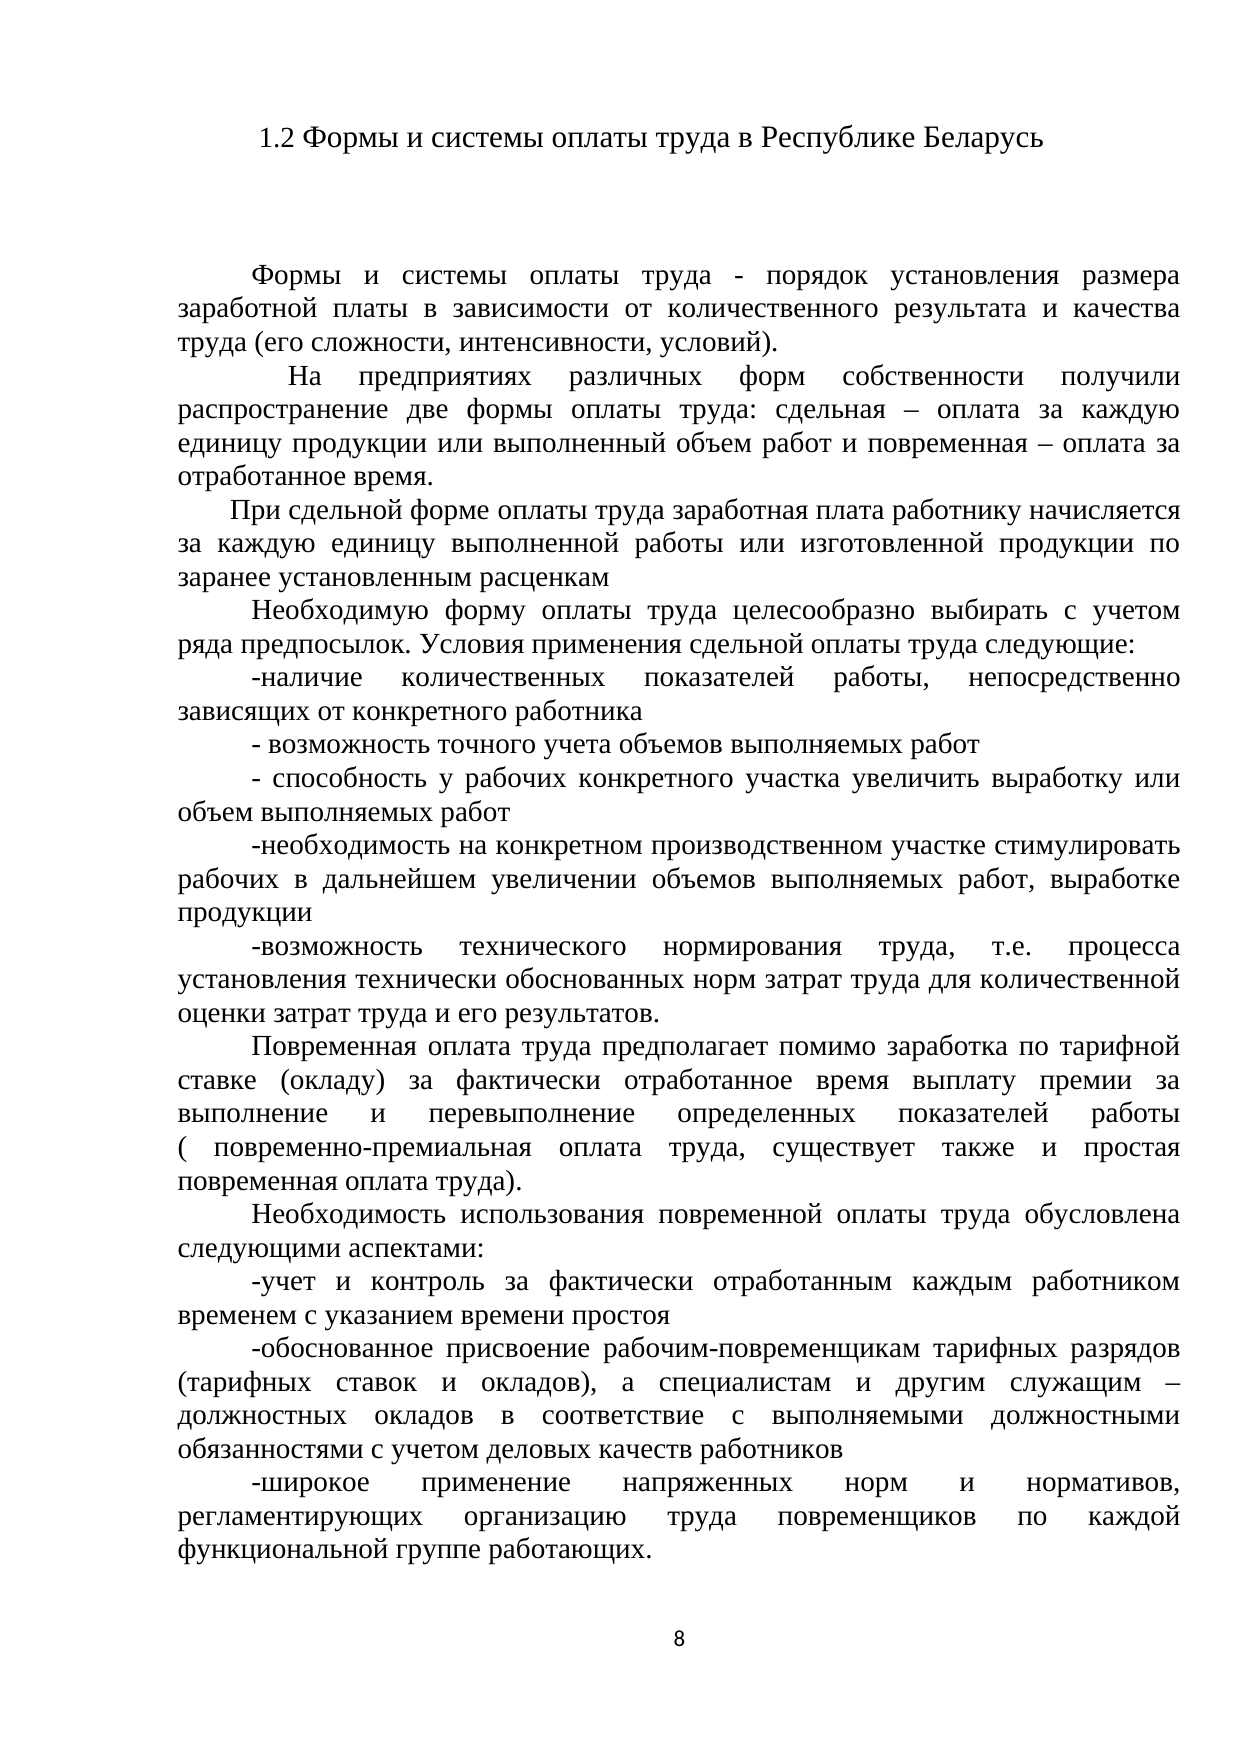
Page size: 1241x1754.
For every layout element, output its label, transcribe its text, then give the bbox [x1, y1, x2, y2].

text На предприятиях различных форм собственности получили распространение две формы оплаты труда: сдельная – оплата за каждую единицу продукции или выполненный объем работ и повременная – оплата за отработанное время. [177, 358, 1181, 492]
text Повременная оплата труда предполагает помимо заработка по тарифной ставке (окладу) за фактически отработанное время выплату премии за выполнение и перевыполнение определенных показателей работы ( повременно-премиальная оплата труда, существует также и простая повременная оплата труда). [177, 1028, 1181, 1196]
text - способность у рабочих конкретного участка увеличить выработку или объем выполняемых работ [177, 760, 1181, 827]
text -возможность технического нормирования труда, т.е. процесса установления технически обоснованных норм затрат труда для количественной оценки затрат труда и его результатов. [177, 928, 1181, 1028]
text -широкое применение напряженных норм и нормативов, регламентирующих организацию труда повременщиков по каждой функциональной группе работающих. [177, 1464, 1181, 1565]
text Формы и системы оплаты труда - порядок установления размера заработной платы в зависимости от количественного результата и качества труда (его сложности, интенсивности, условий). [177, 257, 1181, 358]
text -необходимость на конкретном производственном участке стимулировать рабочих в дальнейшем увеличении объемов выполняемых работ, выработке продукции [177, 827, 1181, 928]
text Необходимость использования повременной оплаты труда обусловлена следующими аспектами: [177, 1196, 1181, 1263]
text -наличие количественных показателей работы, непосредственно зависящих от конкретного работника [177, 659, 1181, 727]
text 1.2 Формы и системы оплаты труда в Республике Беларусь [177, 118, 1181, 154]
text - возможность точного учета объемов выполняемых работ [177, 727, 1181, 760]
text -учет и контроль за фактически отработанным каждым работником временем с указанием времени простоя [177, 1263, 1181, 1330]
text -обоснованное присвоение рабочим-повременщикам тарифных разрядов (тарифных ставок и окладов), а специалистам и другим служащим – должностных окладов в соответствие с выполняемыми должностными обязанностями с учетом деловых качеств работников [177, 1330, 1181, 1464]
text При сдельной форме оплаты труда заработная плата работнику начисляется за каждую единицу выполненной работы или изготовленной продукции по заранее установленным расценкам [177, 492, 1181, 592]
text Необходимую форму оплаты труда целесообразно выбирать с учетом ряда предпосылок. Условия применения сдельной оплаты труда следующие: [177, 592, 1181, 659]
